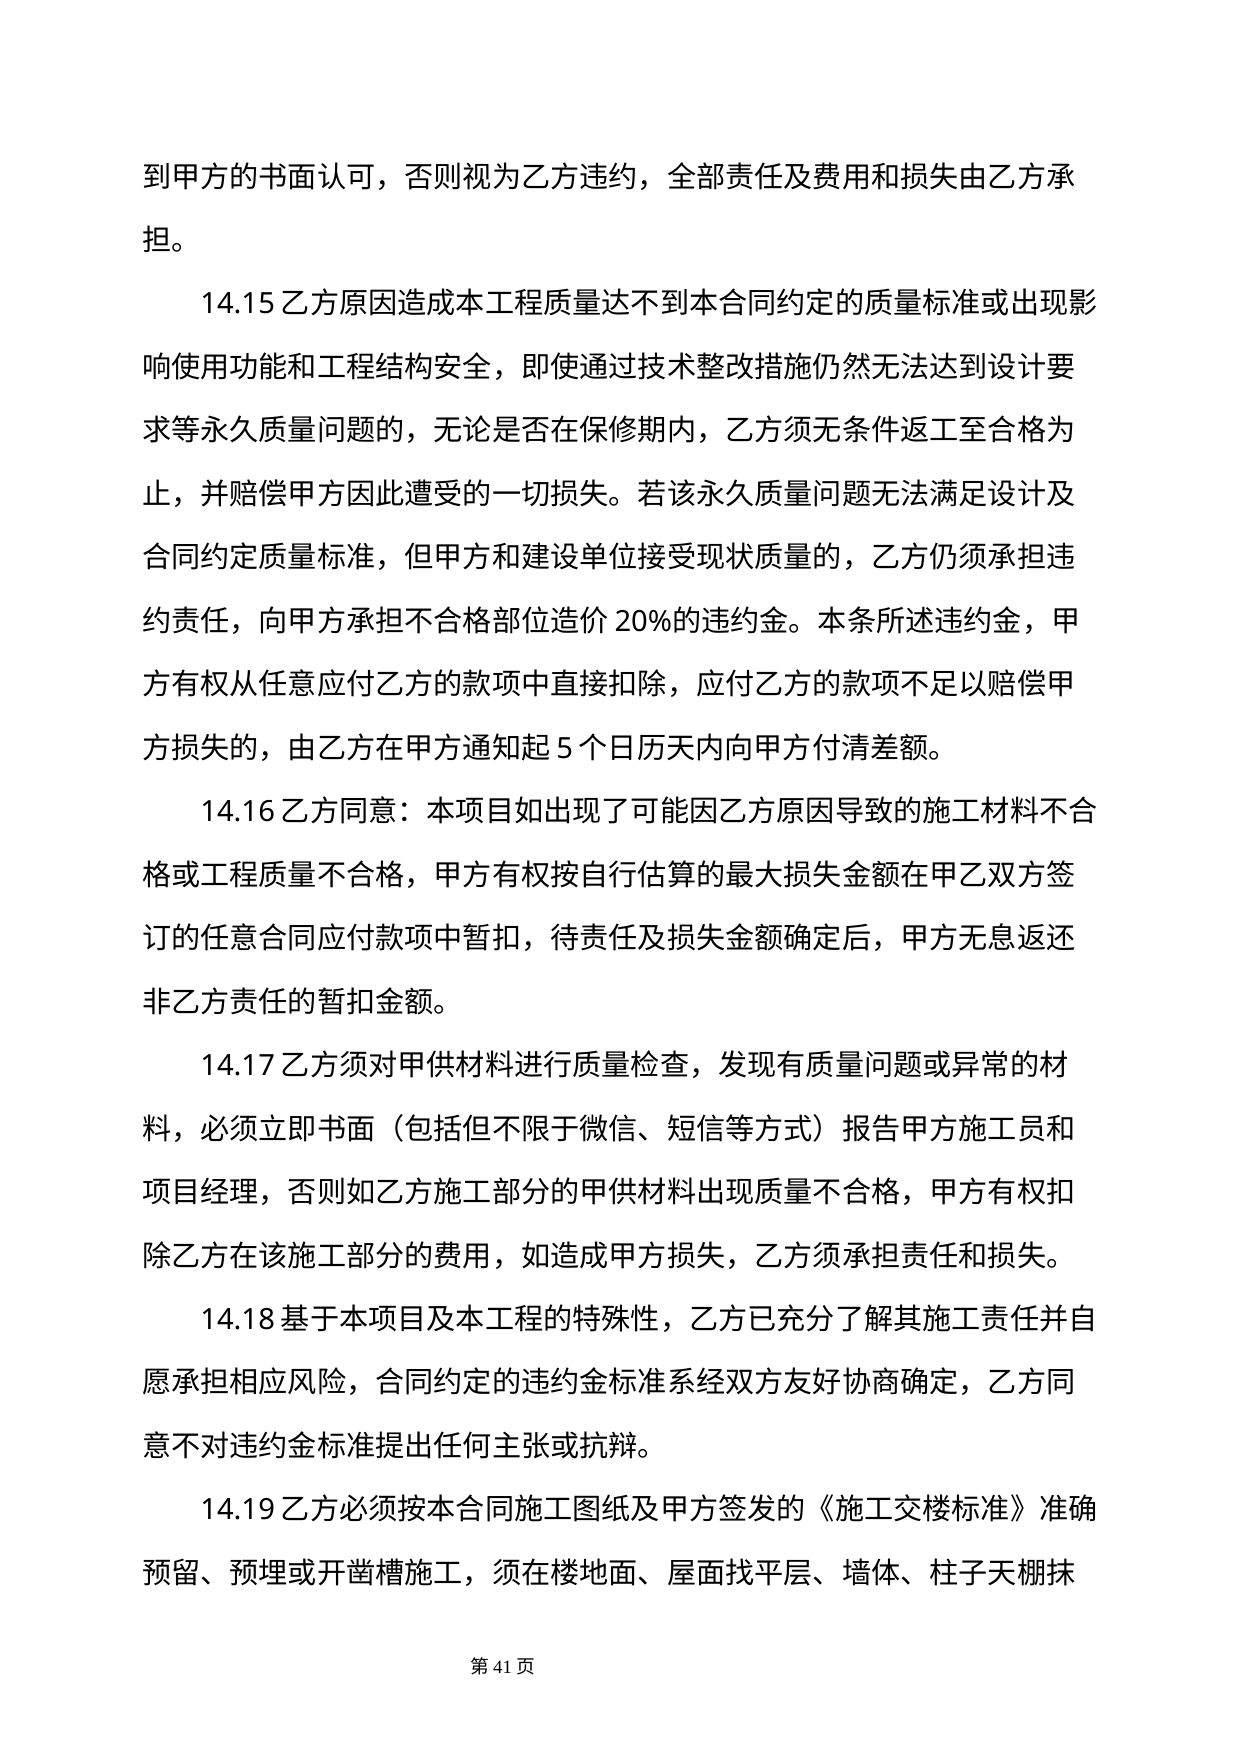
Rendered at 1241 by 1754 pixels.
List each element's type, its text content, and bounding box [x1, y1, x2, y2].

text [142, 153, 1098, 259]
text 14.15乙方原因造成本工程质量达不到本合同约定的质量标准或出现影响使用功能和工程结构安全，即使通过技术整改措施仍然无法达到设计要求等永久质量问题的，无论是否在保修期内，乙方须无条件返工至合格为止，并赔偿甲方因此遭受的一切损失。若该永久质量问题无法满足设计及合同约定质量标准，但甲方和建设单位接受现状质量的，乙方仍须承担违约责任，向甲方承担不合格部位造价20%的违约金。本条所述违约金，甲方有权从任意应付乙方的款项中直接扣除，应付乙方的款项不足以赔偿甲方损失的，由乙方在甲方通知起5个日历天内向甲方付清差额。 [142, 280, 1098, 767]
text 14.18基于本项目及本工程的特殊性，乙方已充分了解其施工责任并自愿承担相应风险，合同约定的违约金标准系经双方友好协商确定，乙方同意不对违约金标准提出任何主张或抗辩。 [142, 1296, 1098, 1465]
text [142, 1486, 1098, 1592]
text 14.17乙方须对甲供材料进行质量检查，发现有质量问题或异常的材料，必须立即书面（包括但不限于微信、短信等方式）报告甲方施工员和项目经理，否则如乙方施工部分的甲供材料出现质量不合格，甲方有权扣除乙方在该施工部分的费用，如造成甲方损失，乙方须承担责任和损失。 [142, 1042, 1098, 1274]
text 14.16乙方同意：本项目如出现了可能因乙方原因导致的施工材料不合格或工程质量不合格，甲方有权按自行估算的最大损失金额在甲乙双方签订的任意合同应付款项中暂扣，待责任及损失金额确定后，甲方无息返还非乙方责任的暂扣金额。 [142, 788, 1098, 1021]
